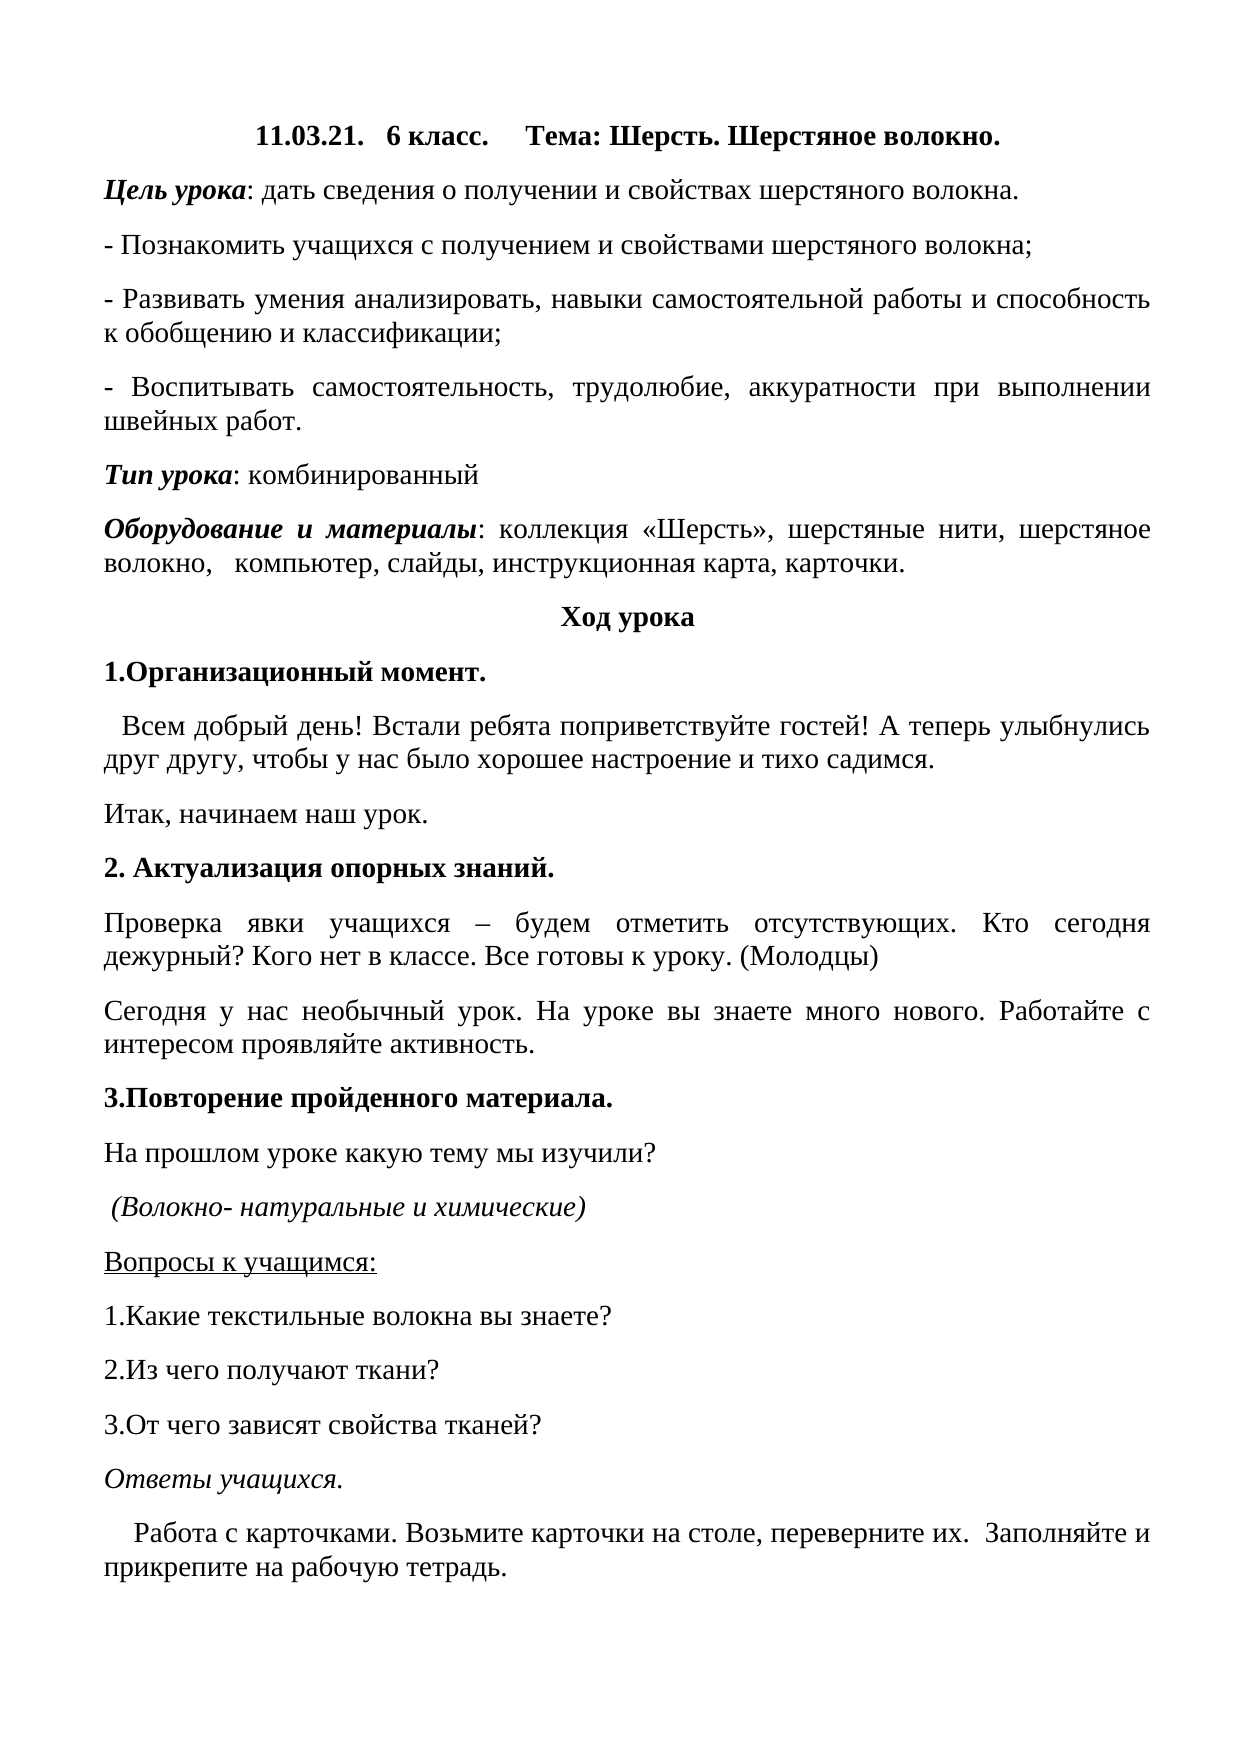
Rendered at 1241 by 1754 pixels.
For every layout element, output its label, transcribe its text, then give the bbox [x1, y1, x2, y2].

text (Волокно- натуральные и химические) [103, 1189, 1152, 1223]
text Всем добрый день! Встали ребята поприветствуйте гостей! А теперь улыбнулись друг другу, чтобы у нас было хорошее настроение и тихо садимся. [103, 708, 1152, 775]
text 2.Из чего получают ткани? [103, 1352, 1152, 1386]
text Проверка явки учащихся – будем отметить отсутствующих. Кто сегодня дежурный? Кого нет в классе. Все готовы к уроку. (Молодцы) [103, 905, 1152, 972]
text Ответы учащихся. [103, 1461, 1152, 1495]
text Тип урока: комбинированный [103, 457, 1152, 491]
text Оборудование и материалы: коллекция «Шерсть», шерстяные нити, шерстяное волокно, компьютер, слайды, инструкционная карта, карточки. [103, 511, 1152, 578]
text 3.Повторение пройденного материала. [103, 1081, 1152, 1114]
text 1.Какие текстильные волокна вы знаете? [103, 1298, 1152, 1332]
text Ход урока [103, 599, 1152, 633]
text На прошлом уроке какую тему мы изучили? [103, 1135, 1152, 1168]
text - Развивать умения анализировать, навыки самостоятельной работы и способность к обобщению и классификации; [103, 281, 1152, 348]
text Работа с карточками. Возьмите карточки на столе, переверните их. Заполняйте и прикрепите на рабочую тетрадь. [103, 1516, 1152, 1583]
text 2. Актуализация опорных знаний. [103, 850, 1152, 884]
text Цель урока: дать сведения о получении и свойствах шерстяного волокна. [103, 172, 1152, 206]
text 3.От чего зависят свойства тканей? [103, 1407, 1152, 1440]
text Итак, начинаем наш урок. [103, 796, 1152, 829]
text - Воспитывать самостоятельность, трудолюбие, аккуратности при выполнении швейных работ. [103, 369, 1152, 436]
text 1.Организационный момент. [103, 654, 1152, 687]
text 11.03.21. 6 класс. Тема: Шерсть. Шерстяное волокно. [103, 118, 1152, 152]
text - Познакомить учащихся с получением и свойствами шерстяного волокна; [103, 227, 1152, 260]
text Сегодня у нас необычный урок. На уроке вы знаете много нового. Работайте с интересом проявляйте активность. [103, 993, 1152, 1060]
text Вопросы к учащимся: [103, 1244, 1152, 1277]
